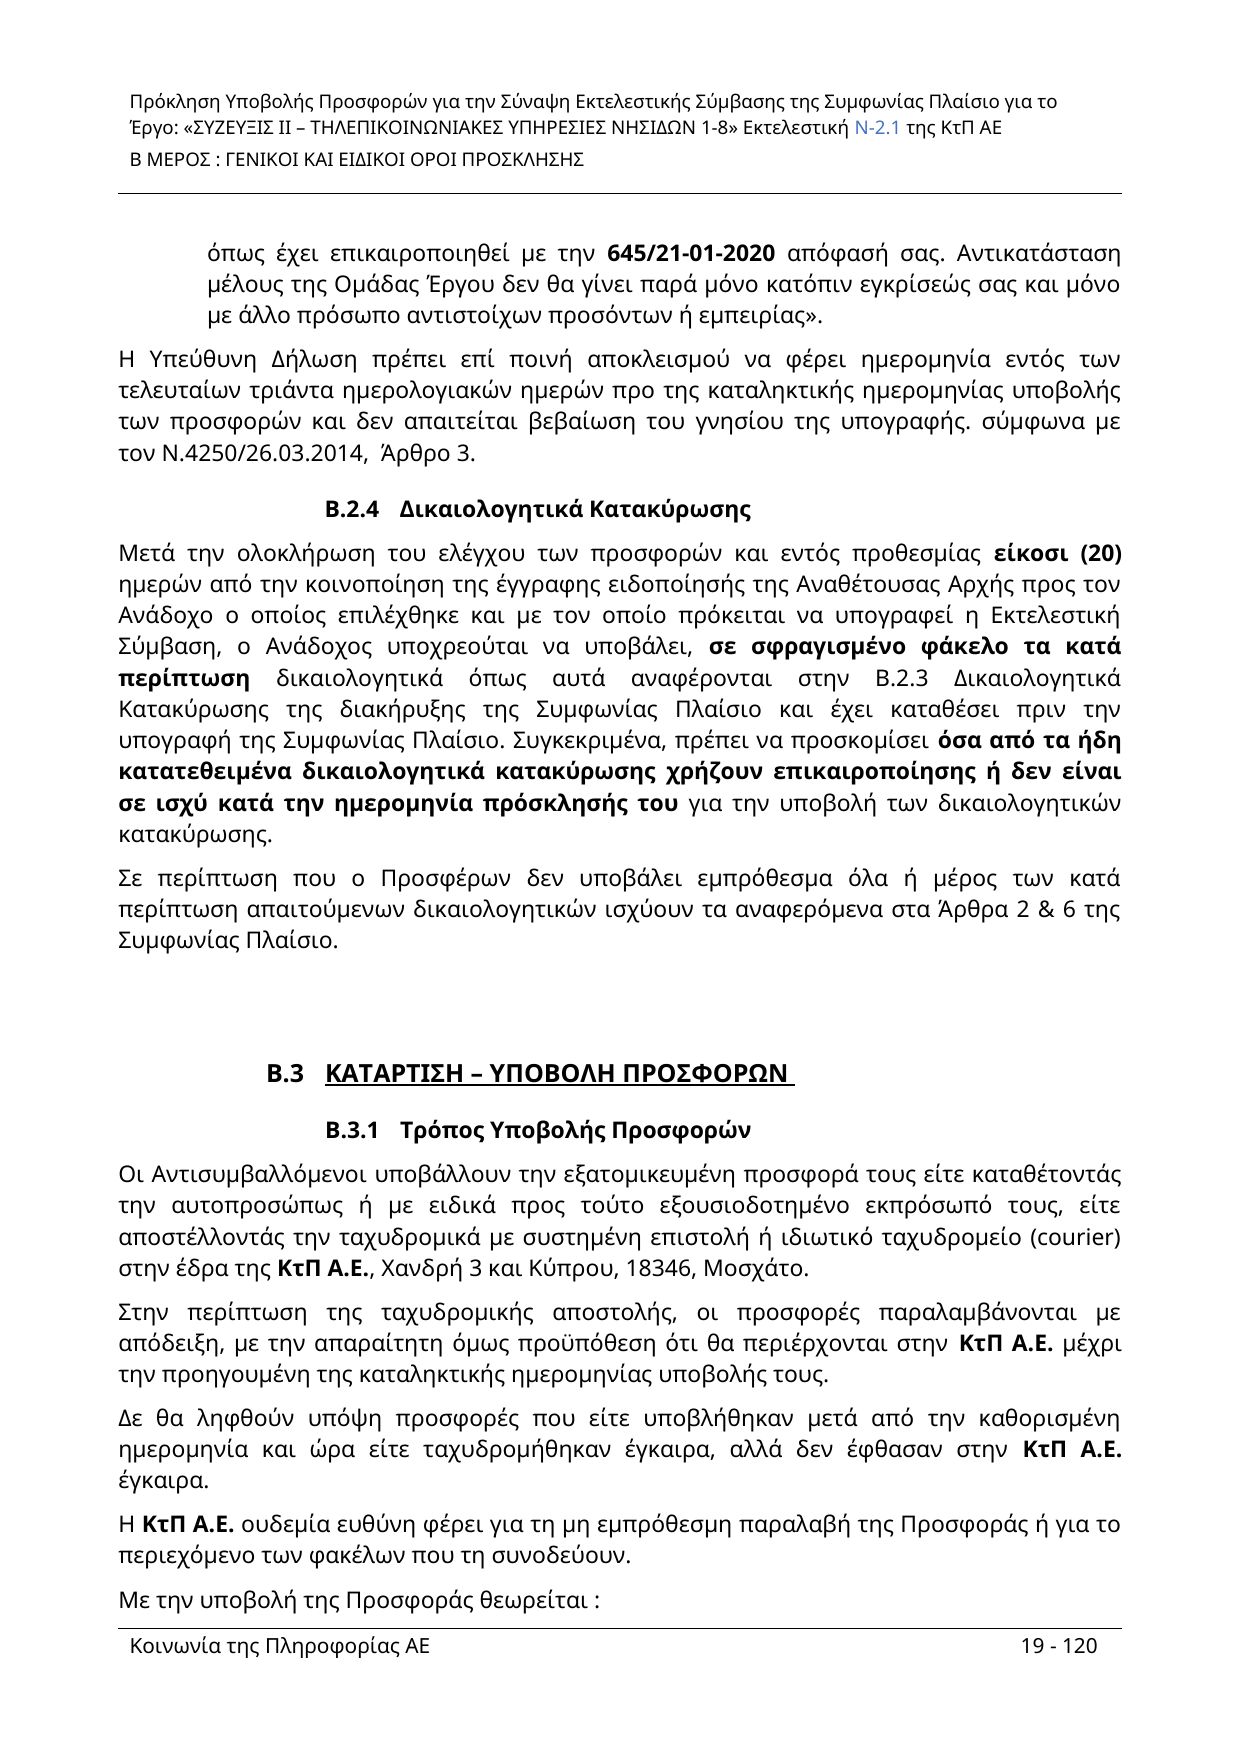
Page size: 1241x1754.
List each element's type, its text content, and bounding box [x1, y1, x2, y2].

subtitle Τρόπος Υποβολής Προσφορών [325, 1114, 1122, 1146]
text Μετά την ολοκλήρωση του ελέγχου των προσφορών και εντός προθεσμίας είκοσι (20) ημερών από την κοινοποίηση της έγγραφης ειδοποίησής της Αναθέτουσας Αρχής προς τον Ανάδοχο ο οποίος επιλέχθηκε και με τον οποίο πρόκειται να υπογραφεί η Εκτελεστική Σύμβαση, ο Ανάδοχος υποχρεούται να υποβάλει, σε σφραγισμένο φάκελο τα κατά περίπτωση δικαιολογητικά όπως αυτά αναφέρονται στην Β.2.3 Δικαιολογητικά Κατακύρωσης της διακήρυξης της Συμφωνίας Πλαίσιο και έχει καταθέσει πριν την υπογραφή της Συμφωνίας Πλαίσιο. Συγκεκριμένα, πρέπει να προσκομίσει όσα από τα ήδη κατατεθειμένα δικαιολογητικά κατακύρωσης χρήζουν επικαιροποίησης ή δεν είναι σε ισχύ κατά την ημερομηνία πρόσκλησής του για την υποβολή των δικαιολογητικών κατακύρωσης. [118, 536, 1122, 849]
text Η ΚτΠ Α.Ε. ουδεμία ευθύνη φέρει για τη μη εμπρόθεσμη παραλαβή της Προσφοράς ή για το περιεχόμενο των φακέλων που τη συνοδεύουν. [118, 1508, 1122, 1571]
text Οι Αντισυμβαλλόμενοι υποβάλλουν την εξατομικευμένη προσφορά τους είτε καταθέτοντάς την αυτοπροσώπως ή με ειδικά προς τούτο εξουσιοδοτημένο εκπρόσωπό τους, είτε αποστέλλοντάς την ταχυδρομικά με συστημένη επιστολή ή ιδιωτικό ταχυδρομείο (courier) στην έδρα της ΚτΠ Α.Ε., Χανδρή 3 και Κύπρου, 18346, Μοσχάτο. [118, 1158, 1122, 1283]
text Δε θα ληφθούν υπόψη προσφορές που είτε υποβλήθηκαν μετά από την καθορισμένη ημερομηνία και ώρα είτε ταχυδρομήθηκαν έγκαιρα, αλλά δεν έφθασαν στην ΚτΠ Α.Ε. έγκαιρα. [118, 1402, 1122, 1496]
text Στην περίπτωση της ταχυδρομικής αποστολής, οι προσφορές παραλαμβάνονται με απόδειξη, με την απαραίτητη όμως προϋπόθεση ότι θα περιέρχονται στην ΚτΠ Α.Ε. μέχρι την προηγουμένη της καταληκτικής ημερομηνίας υποβολής τους. [118, 1296, 1122, 1389]
text Σε περίπτωση που ο Προσφέρων δεν υποβάλει εμπρόθεσμα όλα ή μέρος των κατά περίπτωση απαιτούμενων δικαιολογητικών ισχύουν τα αναφερόμενα στα Άρθρα 2 & 6 της Συμφωνίας Πλαίσιο. [118, 861, 1122, 955]
text Με την υποβολή της Προσφοράς θεωρείται : [118, 1583, 1122, 1614]
subtitle Δικαιολογητικά Κατακύρωσης [324, 493, 1122, 524]
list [162, 236, 1122, 330]
text Η Υπεύθυνη Δήλωση πρέπει επί ποινή αποκλεισμού να φέρει ημερομηνία εντός των τελευταίων τριάντα ημερολογιακών ημερών προ της καταληκτικής ημερομηνίας υποβολής των προσφορών και δεν απαιτείται βεβαίωση του γνησίου της υπογραφής. σύμφωνα με τον Ν.4250/26.03.2014, Άρθρο 3. [118, 343, 1122, 468]
subtitle ΚΑΤΑΡΤΙΣΗ – ΥΠΟΒΟΛΗ ΠΡΟΣΦΟΡΩΝ [266, 1055, 1122, 1089]
